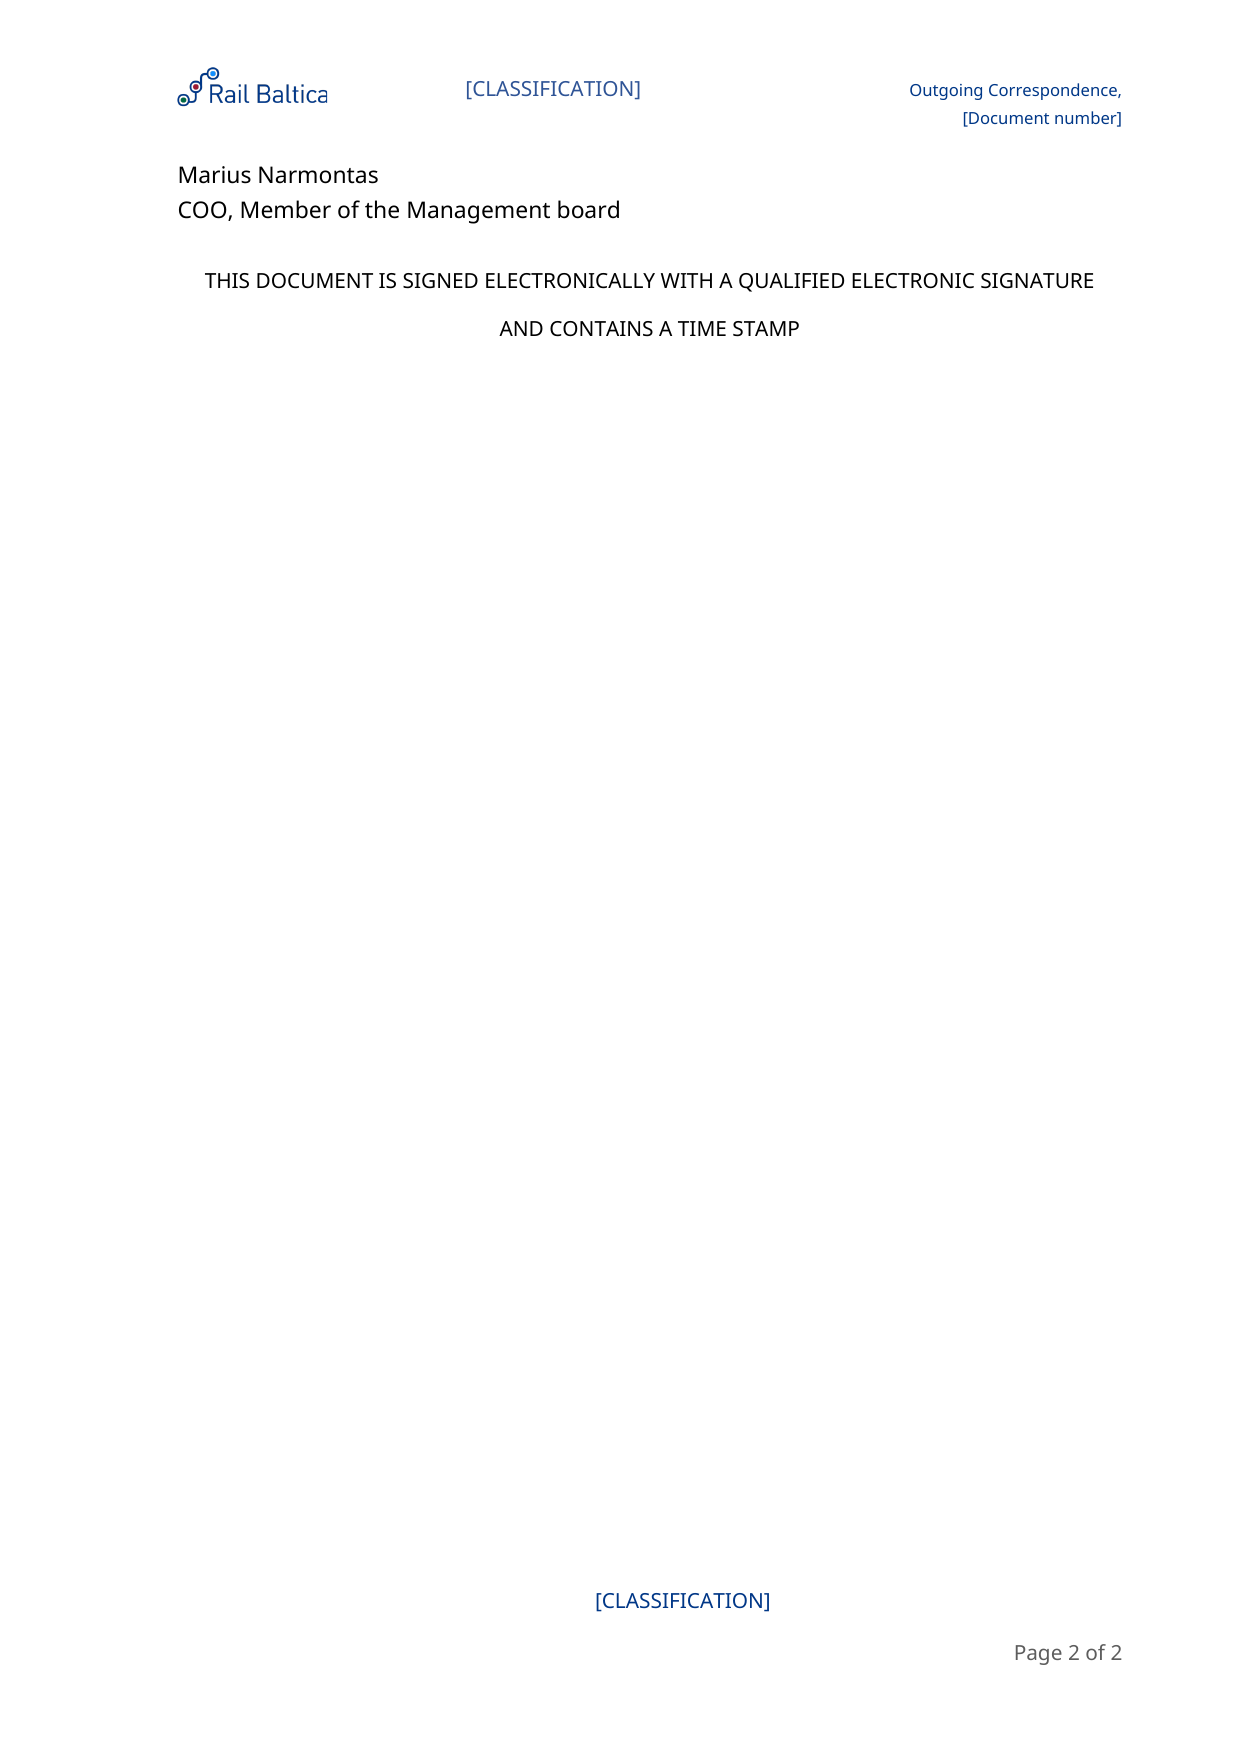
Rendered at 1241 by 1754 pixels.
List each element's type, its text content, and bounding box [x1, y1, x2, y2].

text AND CONTAINS A TIME STAMP [177, 314, 1122, 342]
text Marius Narmontas [177, 158, 1122, 190]
text COO, Member of the Management board [177, 194, 1122, 226]
picture [177, 67, 328, 118]
text THIS DOCUMENT IS SIGNED ELECTRONICALLY WITH A QUALIFIED ELECTRONIC SIGNATURE [177, 266, 1122, 295]
